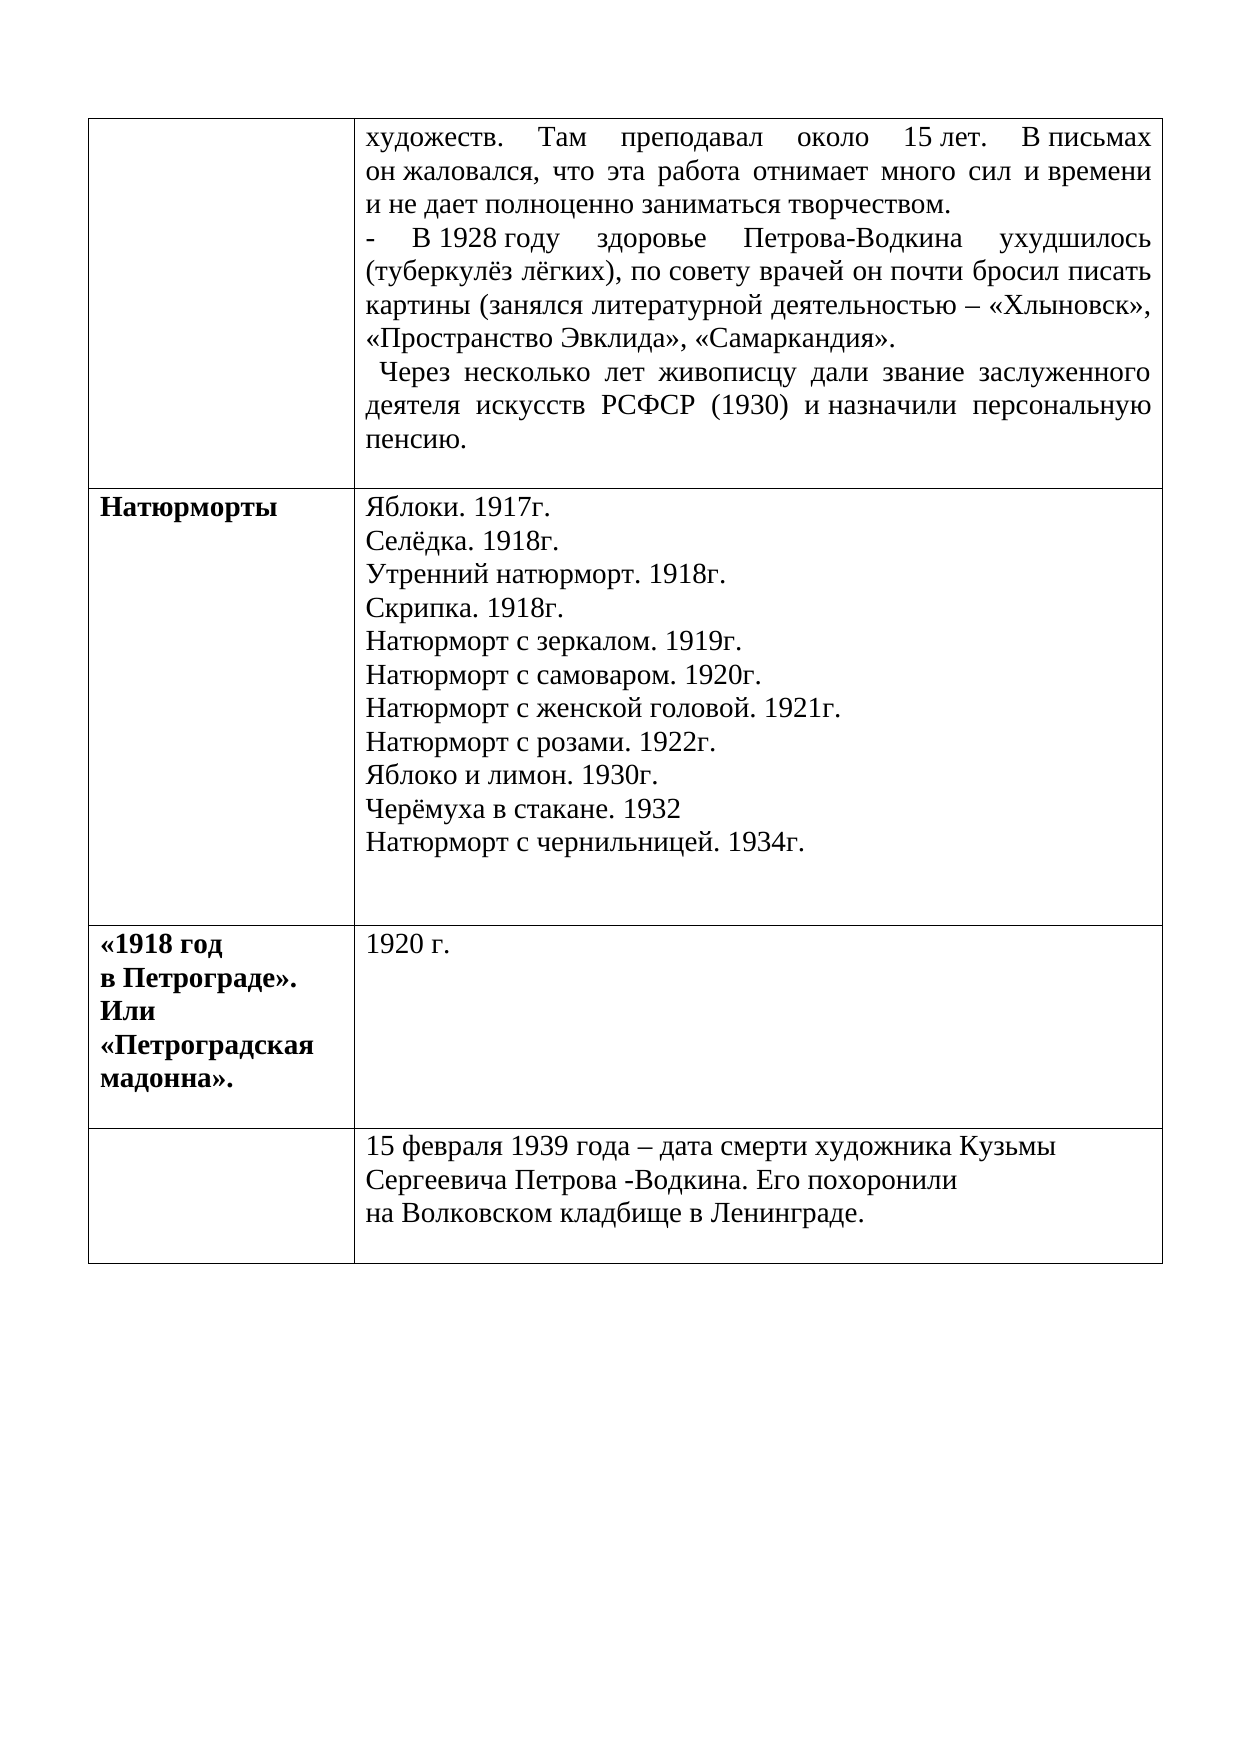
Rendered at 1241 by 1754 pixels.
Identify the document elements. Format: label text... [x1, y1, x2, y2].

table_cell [355, 119, 1162, 488]
table_cell «1918 год в Петрограде». Или «Петроградская мадонна». [89, 926, 354, 1127]
table_cell Яблоки. 1917г. Селёдка. 1918г. Утренний натюрморт. 1918г. Скрипка. 1918г. Натюрморт с зеркалом. 1919г. Натюрморт с самоваром. 1920г. Натюрморт с женской головой. 1921г. Натюрморт с розами. 1922г. Яблоко и лимон. 1930г. Черёмуха в стакане. 1932 Натюрморт с чернильницей. 1934г. [355, 489, 1162, 925]
table_cell [89, 1129, 354, 1263]
table_cell Натюрморты [89, 489, 354, 925]
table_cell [89, 119, 354, 488]
table_cell 1920 г. [355, 926, 1162, 1127]
table_cell 15 февраля 1939 года – дата смерти художника Кузьмы Сергеевича Петрова -Водкина. Его похоронили на Волковском кладбище в Ленинграде. [355, 1129, 1162, 1263]
